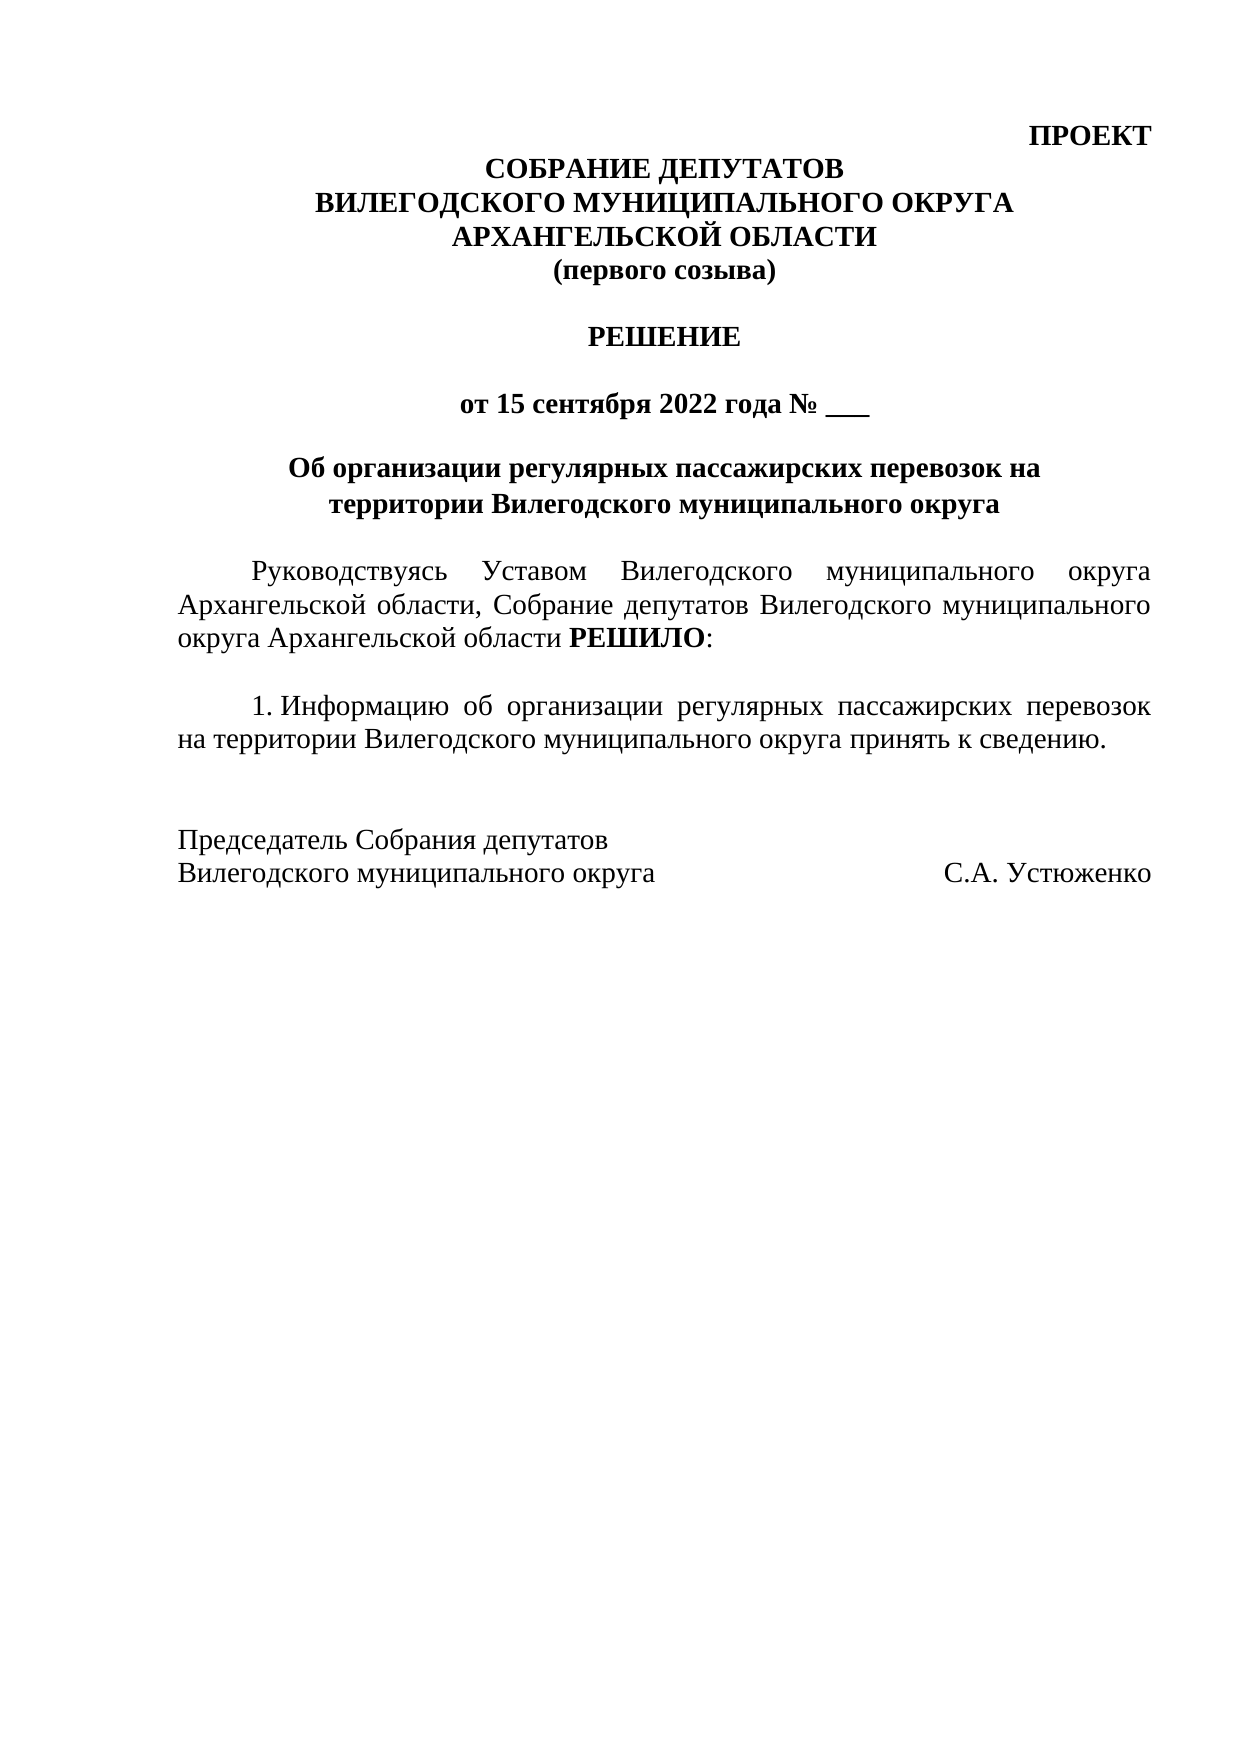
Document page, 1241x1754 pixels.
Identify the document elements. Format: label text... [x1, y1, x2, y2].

text Председатель Собрания депутатов [177, 822, 1152, 855]
list 1. Информацию об организации регулярных пассажирских перевозок на территории Вилегодского муниципального округа принять к сведению. [177, 688, 1152, 755]
text Руководствуясь Уставом Вилегодского муниципального округа Архангельской области, Собрание депутатов Вилегодского муниципального округа Архангельской области РЕШИЛО: [177, 553, 1152, 654]
text ВИЛЕГОДСКОГО МУНИЦИПАЛЬНОГО ОКРУГА [177, 185, 1152, 219]
text (первого созыва) [177, 252, 1152, 286]
text РЕШЕНИЕ [177, 319, 1152, 353]
text Вилегодского муниципального округа С.А. Устюженко [177, 855, 1152, 889]
text от 15 сентября 2022 года № ___ [177, 386, 1152, 420]
text АРХАНГЕЛЬСКОЙ ОБЛАСТИ [177, 219, 1152, 252]
text территории Вилегодского муниципального округа [177, 486, 1152, 520]
text ПРОЕКТ [177, 118, 1152, 152]
text Об организации регулярных пассажирских перевозок на [177, 450, 1152, 484]
text СОБРАНИЕ ДЕПУТАТОВ [177, 152, 1152, 185]
